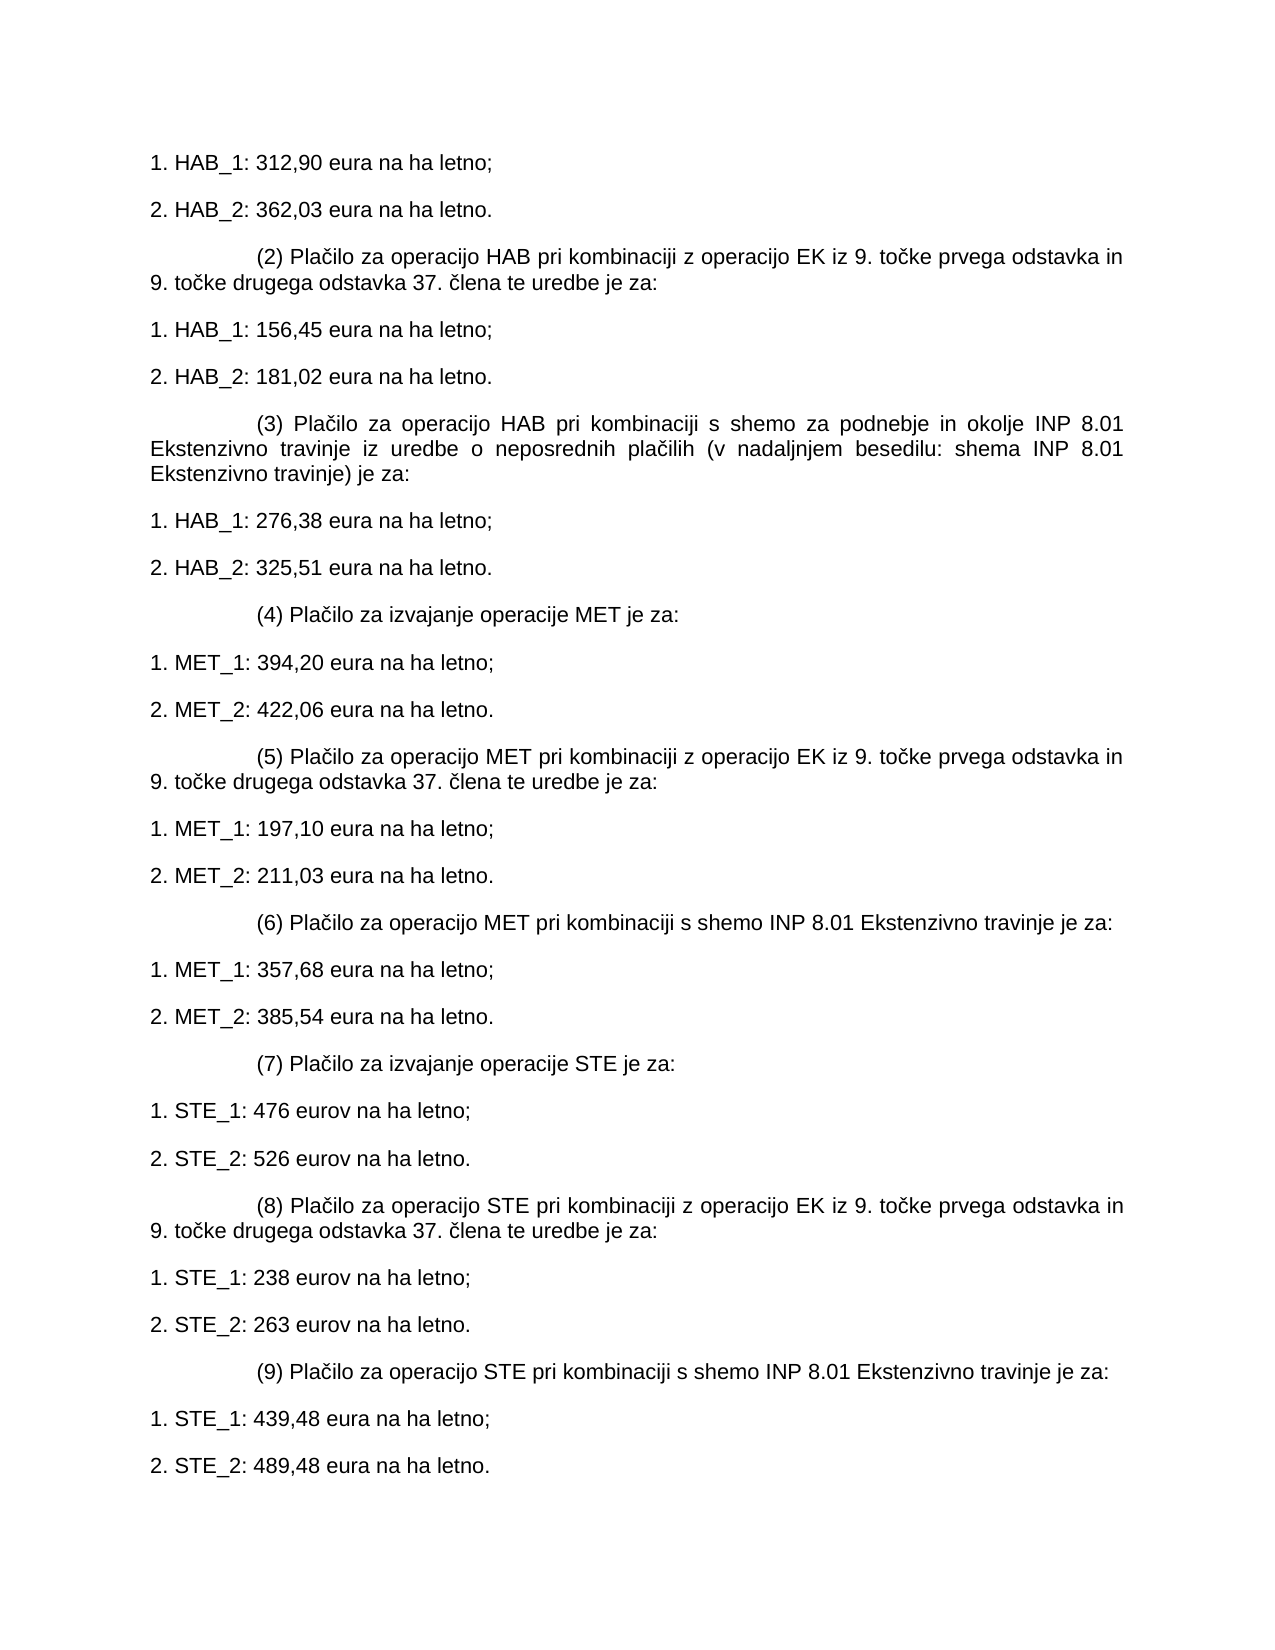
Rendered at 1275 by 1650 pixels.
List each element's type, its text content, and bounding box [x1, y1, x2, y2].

text 2. HAB_2: 181,02 eura na ha letno. [150, 363, 1125, 389]
text 1. MET_1: 357,68 eura na ha letno; [150, 957, 1125, 982]
text 2. STE_2: 526 eurov na ha letno. [150, 1145, 1125, 1171]
text (3) Plačilo za operacijo HAB pri kombinaciji s shemo za podnebje in okolje INP 8.01 Ekstenzivno travinje iz uredbe o neposrednih plačilih (v nadaljnjem besedilu: shema INP 8.01 Ekstenzivno travinje) je za: [150, 411, 1125, 486]
text 1. HAB_1: 312,90 eura na ha letno; [150, 150, 1125, 175]
text 2. MET_2: 385,54 eura na ha letno. [150, 1004, 1125, 1029]
text 1. MET_1: 197,10 eura na ha letno; [150, 816, 1125, 841]
text 2. MET_2: 422,06 eura na ha letno. [150, 696, 1125, 722]
text (7) Plačilo za izvajanje operacije STE je za: [150, 1051, 1125, 1076]
text (9) Plačilo za operacijo STE pri kombinaciji s shemo INP 8.01 Ekstenzivno travinje je za: [150, 1359, 1125, 1384]
text 1. STE_1: 238 eurov na ha letno; [150, 1265, 1125, 1290]
text (5) Plačilo za operacijo MET pri kombinaciji z operacijo EK iz 9. točke prvega odstavka in 9. točke drugega odstavka 37. člena te uredbe je za: [150, 743, 1125, 794]
text 1. STE_1: 476 eurov na ha letno; [150, 1098, 1125, 1123]
text (4) Plačilo za izvajanje operacije MET je za: [150, 602, 1125, 627]
text 1. HAB_1: 156,45 eura na ha letno; [150, 316, 1125, 342]
text 1. HAB_1: 276,38 eura na ha letno; [150, 508, 1125, 533]
text 2. STE_2: 489,48 eura na ha letno. [150, 1453, 1125, 1478]
text 2. MET_2: 211,03 eura na ha letno. [150, 863, 1125, 888]
text 1. MET_1: 394,20 eura na ha letno; [150, 649, 1125, 674]
text (6) Plačilo za operacijo MET pri kombinaciji s shemo INP 8.01 Ekstenzivno travinje je za: [150, 910, 1125, 935]
text (2) Plačilo za operacijo HAB pri kombinaciji z operacijo EK iz 9. točke prvega odstavka in 9. točke drugega odstavka 37. člena te uredbe je za: [150, 244, 1125, 294]
text 2. HAB_2: 325,51 eura na ha letno. [150, 555, 1125, 580]
text (8) Plačilo za operacijo STE pri kombinaciji z operacijo EK iz 9. točke prvega odstavka in 9. točke drugega odstavka 37. člena te uredbe je za: [150, 1192, 1125, 1243]
text 2. STE_2: 263 eurov na ha letno. [150, 1312, 1125, 1337]
text 2. HAB_2: 362,03 eura na ha letno. [150, 197, 1125, 222]
text 1. STE_1: 439,48 eura na ha letno; [150, 1406, 1125, 1431]
